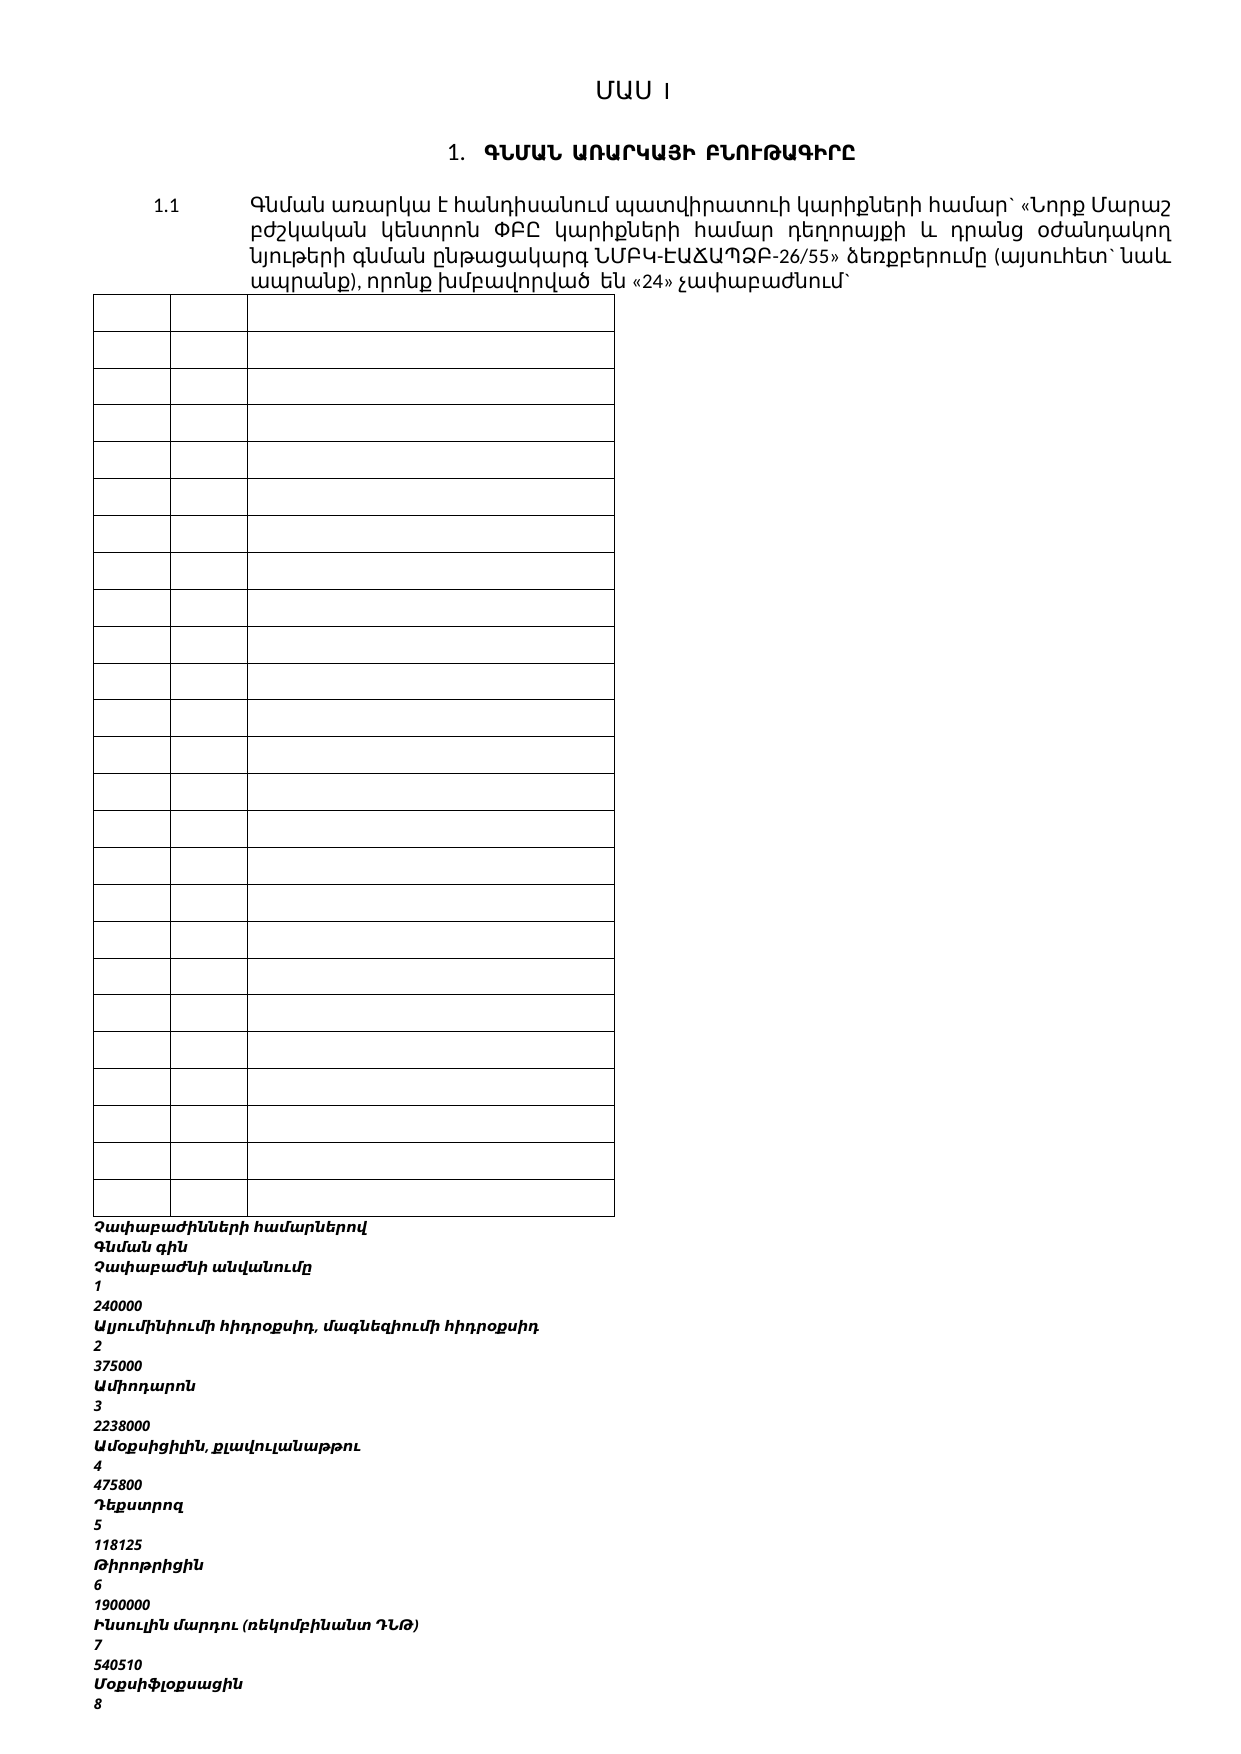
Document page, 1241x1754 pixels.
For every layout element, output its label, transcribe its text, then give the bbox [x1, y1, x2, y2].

subtitle Գնման առարկա է հանդիսանում պատվիրատուի կարիքների համար` «Նորք Մարաշ բժշկական կենտրոն ՓԲԸ կարիքների համար դեղորայքի և դրանց օժանդակող նյութերի գնման ընթացակարգ ՆՄԲԿ-ԷԱՃԱՊՁԲ-26/55» ձեռքբերումը (այսուհետ` նաև ապրանք), որոնք խմբավորված են «24» չափաբաժնում` [153, 192, 1171, 294]
list ԳՆՄԱՆ ԱՌԱՐԿԱՅԻ ԲՆՈՒԹԱԳԻՐԸ [131, 136, 1171, 167]
text ՄԱՍ I [94, 75, 1171, 106]
